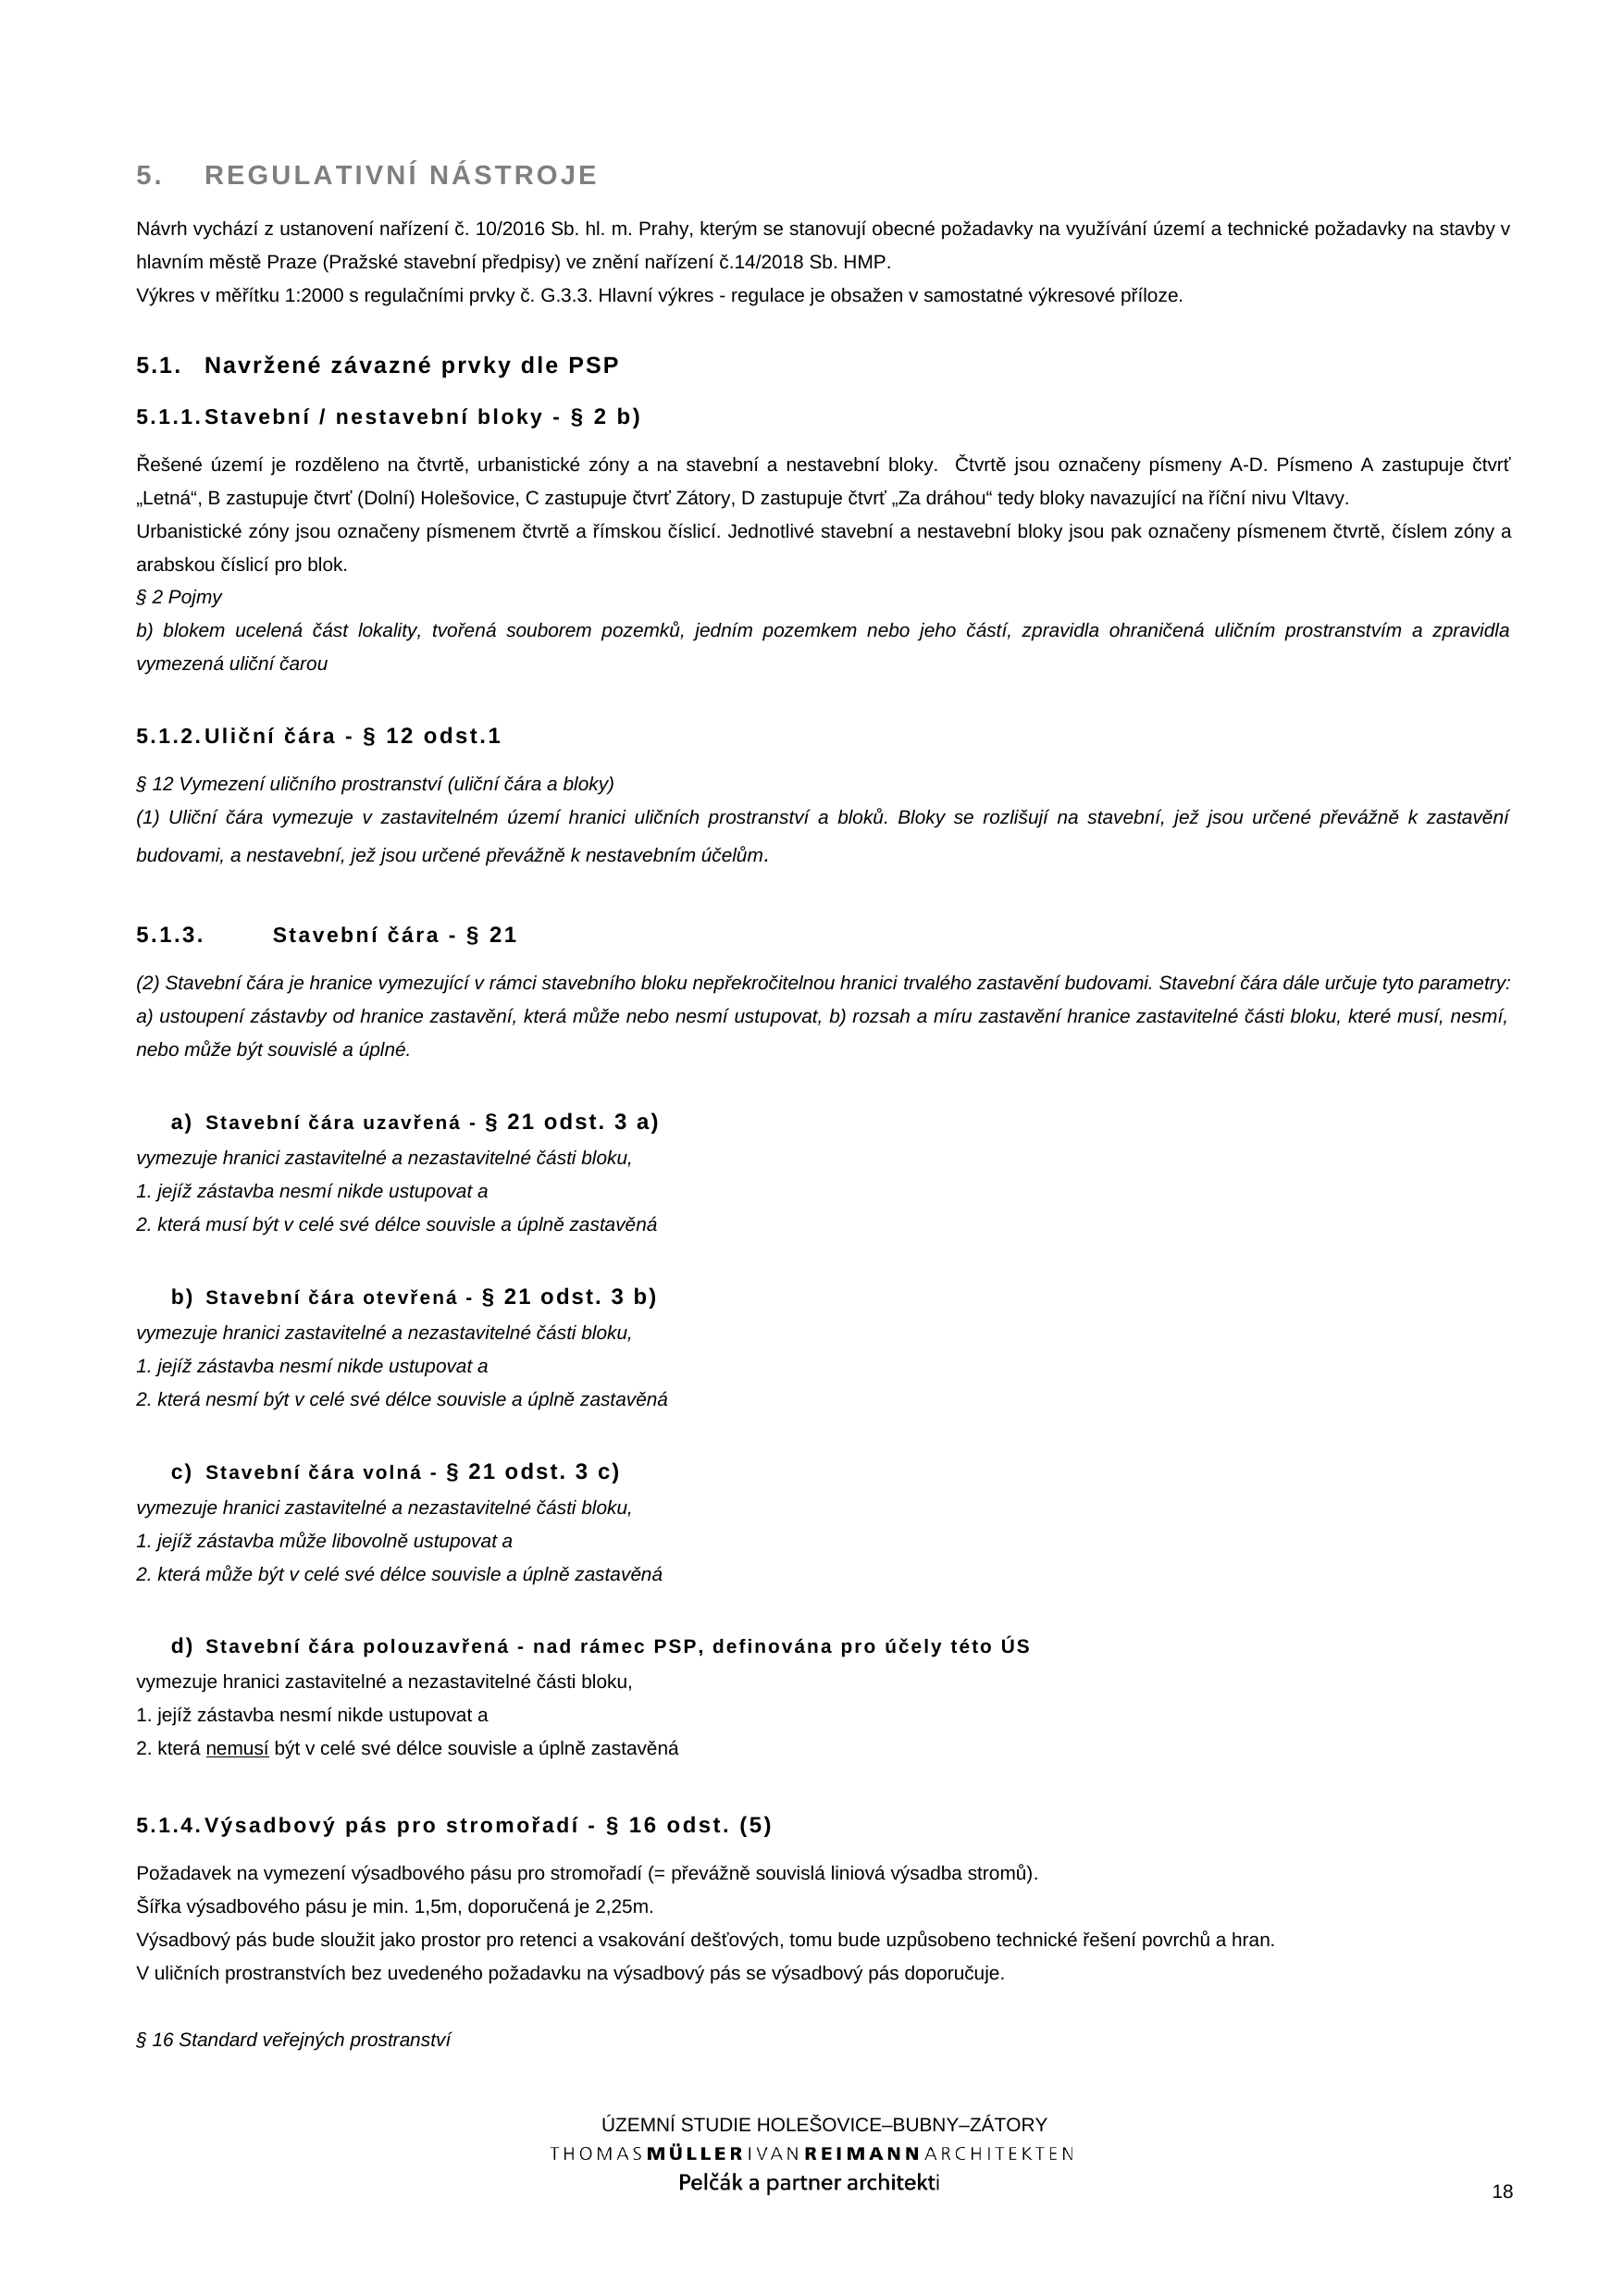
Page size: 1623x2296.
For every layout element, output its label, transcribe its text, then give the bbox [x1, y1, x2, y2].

subtitle Výsadbový pás pro stromořadí - § 16 odst. (5) [136, 1812, 1513, 1838]
text vymezuje hranici zastavitelné a nezastavitelné části bloku, [136, 1670, 1513, 1693]
text Výkres v měřítku 1:2000 s regulačními prvky č. G.3.3. Hlavní výkres - regulace je obsažen v samostatné výkresové příloze. [136, 284, 1513, 306]
picture [550, 2143, 1072, 2160]
text vymezuje hranici zastavitelné a nezastavitelné části bloku, [136, 1322, 1513, 1344]
text b) blokem ucelená část lokality, tvořená souborem pozemků, jedním pozemkem nebo jeho částí, zpravidla ohraničená uličním prostranstvím a zpravidla vymezená uliční čarou [136, 619, 1513, 675]
text Návrh vychází z ustanovení nařízení č. 10/2016 Sb. hl. m. Prahy, kterým se stanovují obecné požadavky na využívání území a technické požadavky na stavby v hlavním městě Praze (Pražské stavební předpisy) ve znění nařízení č.14/2018 Sb. HMP. [136, 217, 1513, 273]
subtitle Stavební čára - § 21 [136, 922, 1513, 947]
text 1. jejíž zástavba může libovolně ustupovat a [136, 1530, 1513, 1552]
subtitle Stavební čára volná - § 21 odst. 3 c) [170, 1458, 1513, 1483]
text § 16 Standard veřejných prostranství [136, 2029, 1513, 2051]
text 2. která nesmí být v celé své délce souvisle a úplně zastavěná [136, 1388, 1513, 1410]
text 2. která musí být v celé své délce souvisle a úplně zastavěná [136, 1213, 1513, 1235]
text 2. která může být v celé své délce souvisle a úplně zastavěná [136, 1563, 1513, 1585]
text Řešené území je rozděleno na čtvrtě, urbanistické zóny a na stavební a nestavební bloky. Čtvrtě jsou označeny písmeny A-D. Písmeno A zastupuje čtvrť „Letná“, B zastupuje čtvrť (Dolní) Holešovice, C zastupuje čtvrť Zátory, D zastupuje čtvrť „Za dráhou“ tedy bloky navazující na říční nivu Vltavy. [136, 453, 1513, 508]
text Urbanistické zóny jsou označeny písmenem čtvrtě a římskou číslicí. Jednotlivé stavební a nestavební bloky jsou pak označeny písmenem čtvrtě, číslem zóny a arabskou číslicí pro blok. [136, 519, 1513, 575]
text 1. jejíž zástavba nesmí nikde ustupovat a [136, 1355, 1513, 1377]
picture [680, 2172, 939, 2195]
subtitle REGULATIVNÍ NÁSTROJE [136, 159, 1513, 191]
text (1) Uliční čára vymezuje v zastavitelném území hranici uličních prostranství a bloků. Bloky se rozlišují na stavební, jež jsou určené převážně k zastavění budovami, a nestavební, jež jsou určené převážně k nestavebním účelům. [136, 806, 1513, 866]
subtitle Stavební / nestavební bloky - § 2 b) [136, 403, 1513, 428]
text 1. jejíž zástavba nesmí nikde ustupovat a [136, 1180, 1513, 1202]
subtitle Stavební čára otevřená - § 21 odst. 3 b) [170, 1284, 1513, 1309]
text Požadavek na vymezení výsadbového pásu pro stromořadí (= převážně souvislá liniová výsadba stromů). [136, 1862, 1513, 1884]
text 1. jejíž zástavba nesmí nikde ustupovat a [136, 1704, 1513, 1725]
text Šířka výsadbového pásu je min. 1,5m, doporučená je 2,25m. [136, 1895, 1513, 1917]
subtitle Stavební čára uzavřená - § 21 odst. 3 a) [170, 1108, 1513, 1134]
text § 2 Pojmy [136, 586, 1513, 608]
text 2. která nemusí být v celé své délce souvisle a úplně zastavěná [136, 1737, 1513, 1759]
text Výsadbový pás bude sloužit jako prostor pro retenci a vsakování dešťových, tomu bude uzpůsobeno technické řešení povrchů a hran. [136, 1929, 1513, 1951]
subtitle Stavební čára polouzavřená - nad rámec PSP, definována pro účely této ÚS [170, 1633, 1513, 1658]
text vymezuje hranici zastavitelné a nezastavitelné části bloku, [136, 1496, 1513, 1519]
text V uličních prostranstvích bez uvedeného požadavku na výsadbový pás se výsadbový pás doporučuje. [136, 1962, 1513, 1984]
subtitle Uliční čára - § 12 odst.1 [136, 723, 1513, 749]
subtitle Navržené závazné prvky dle PSP [136, 352, 1513, 379]
text vymezuje hranici zastavitelné a nezastavitelné části bloku, [136, 1147, 1513, 1169]
text § 12 Vymezení uličního prostranství (uliční čára a bloky) [136, 773, 1513, 795]
text (2) Stavební čára je hranice vymezující v rámci stavebního bloku nepřekročitelnou hranici trvalého zastavění budovami. Stavební čára dále určuje tyto parametry: a) ustoupení zástavby od hranice zastavění, která může nebo nesmí ustupovat, b) rozsah a míru zastavění hranice zastavitelné části bloku, které musí, nesmí, nebo může být souvislé a úplné. [136, 971, 1513, 1060]
